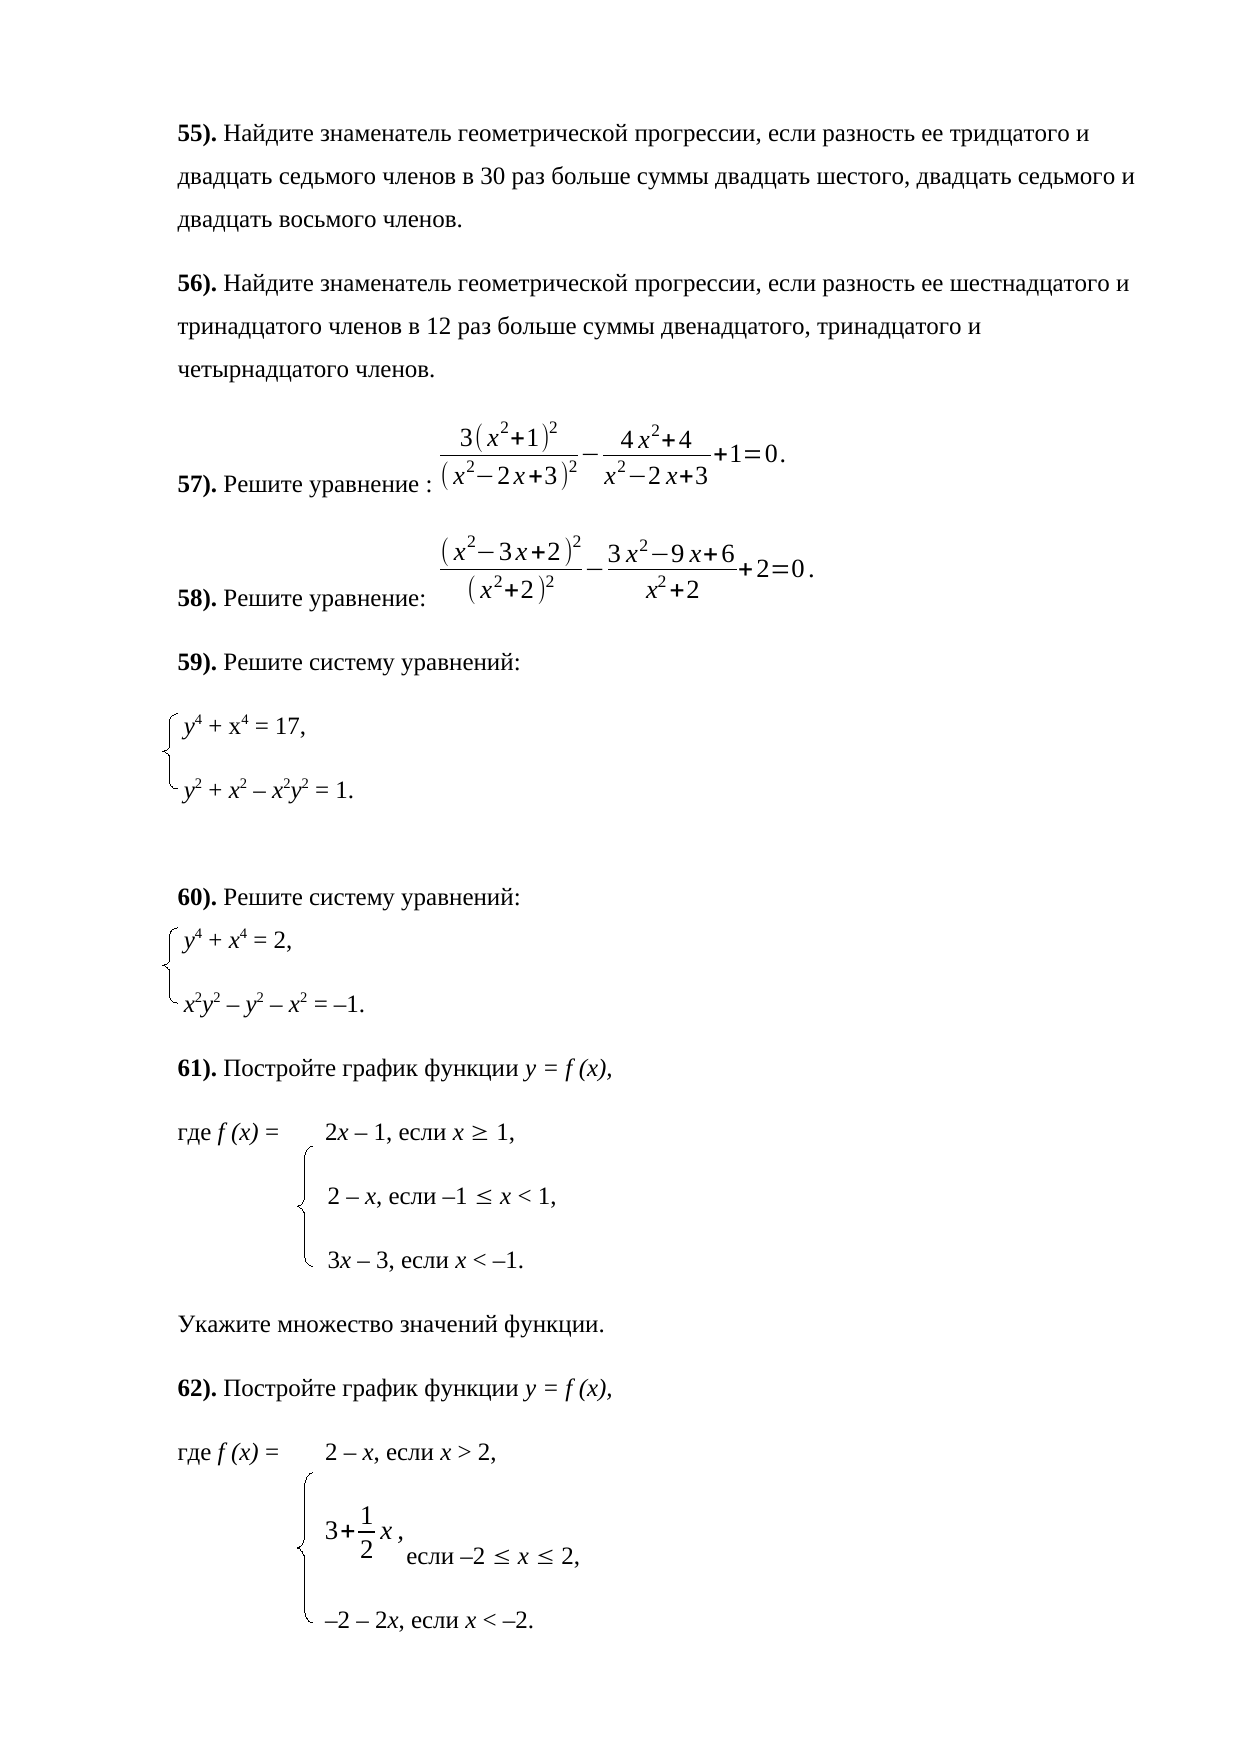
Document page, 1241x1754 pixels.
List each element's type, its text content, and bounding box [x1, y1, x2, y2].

text 55). Найдите знаменатель геометрической прогрессии, если разность ее тридцатого и двадцать седьмого членов в 30 раз больше суммы двадцать шестого, двадцать седьмого и двадцать восьмого членов. [177, 118, 1152, 233]
text х2у2 – у2 – х2 = –1. [177, 989, 1152, 1018]
text если –2 х 2, [177, 1501, 1152, 1570]
text где f (x) = 2х – 1, если х 1, [177, 1117, 1152, 1146]
text Укажите множество значений функции. [177, 1309, 1152, 1338]
text 60). Решите систему уравнений: [177, 882, 1152, 911]
text 62). Постройте график функции у = f (x), [177, 1373, 1152, 1402]
text 2 – х, если –1 х < 1, [252, 1181, 1152, 1210]
text 61). Постройте график функции у = f (x), [177, 1053, 1152, 1082]
text 58). Решите уравнение: [177, 533, 1152, 612]
text 57). Решите уравнение : [177, 418, 1152, 498]
text 3х – 3, если х < –1. [252, 1245, 1152, 1274]
text –2 – 2х, если х < –2. [177, 1605, 1152, 1634]
text 59). Решите систему уравнений: [177, 647, 1152, 676]
text у4 + х4 = 17, [177, 711, 1152, 740]
text у2 + х2 – х2у2 = 1. [177, 775, 1152, 804]
text у4 + х4 = 2, [177, 925, 1152, 954]
text 56). Найдите знаменатель геометрической прогрессии, если разность ее шестнадцатого и тринадцатого членов в 12 раз больше суммы двенадцатого, тринадцатого и четырнадцатого членов. [177, 268, 1152, 383]
text где f (x) = 2 – х, если х > 2, [177, 1437, 1152, 1466]
